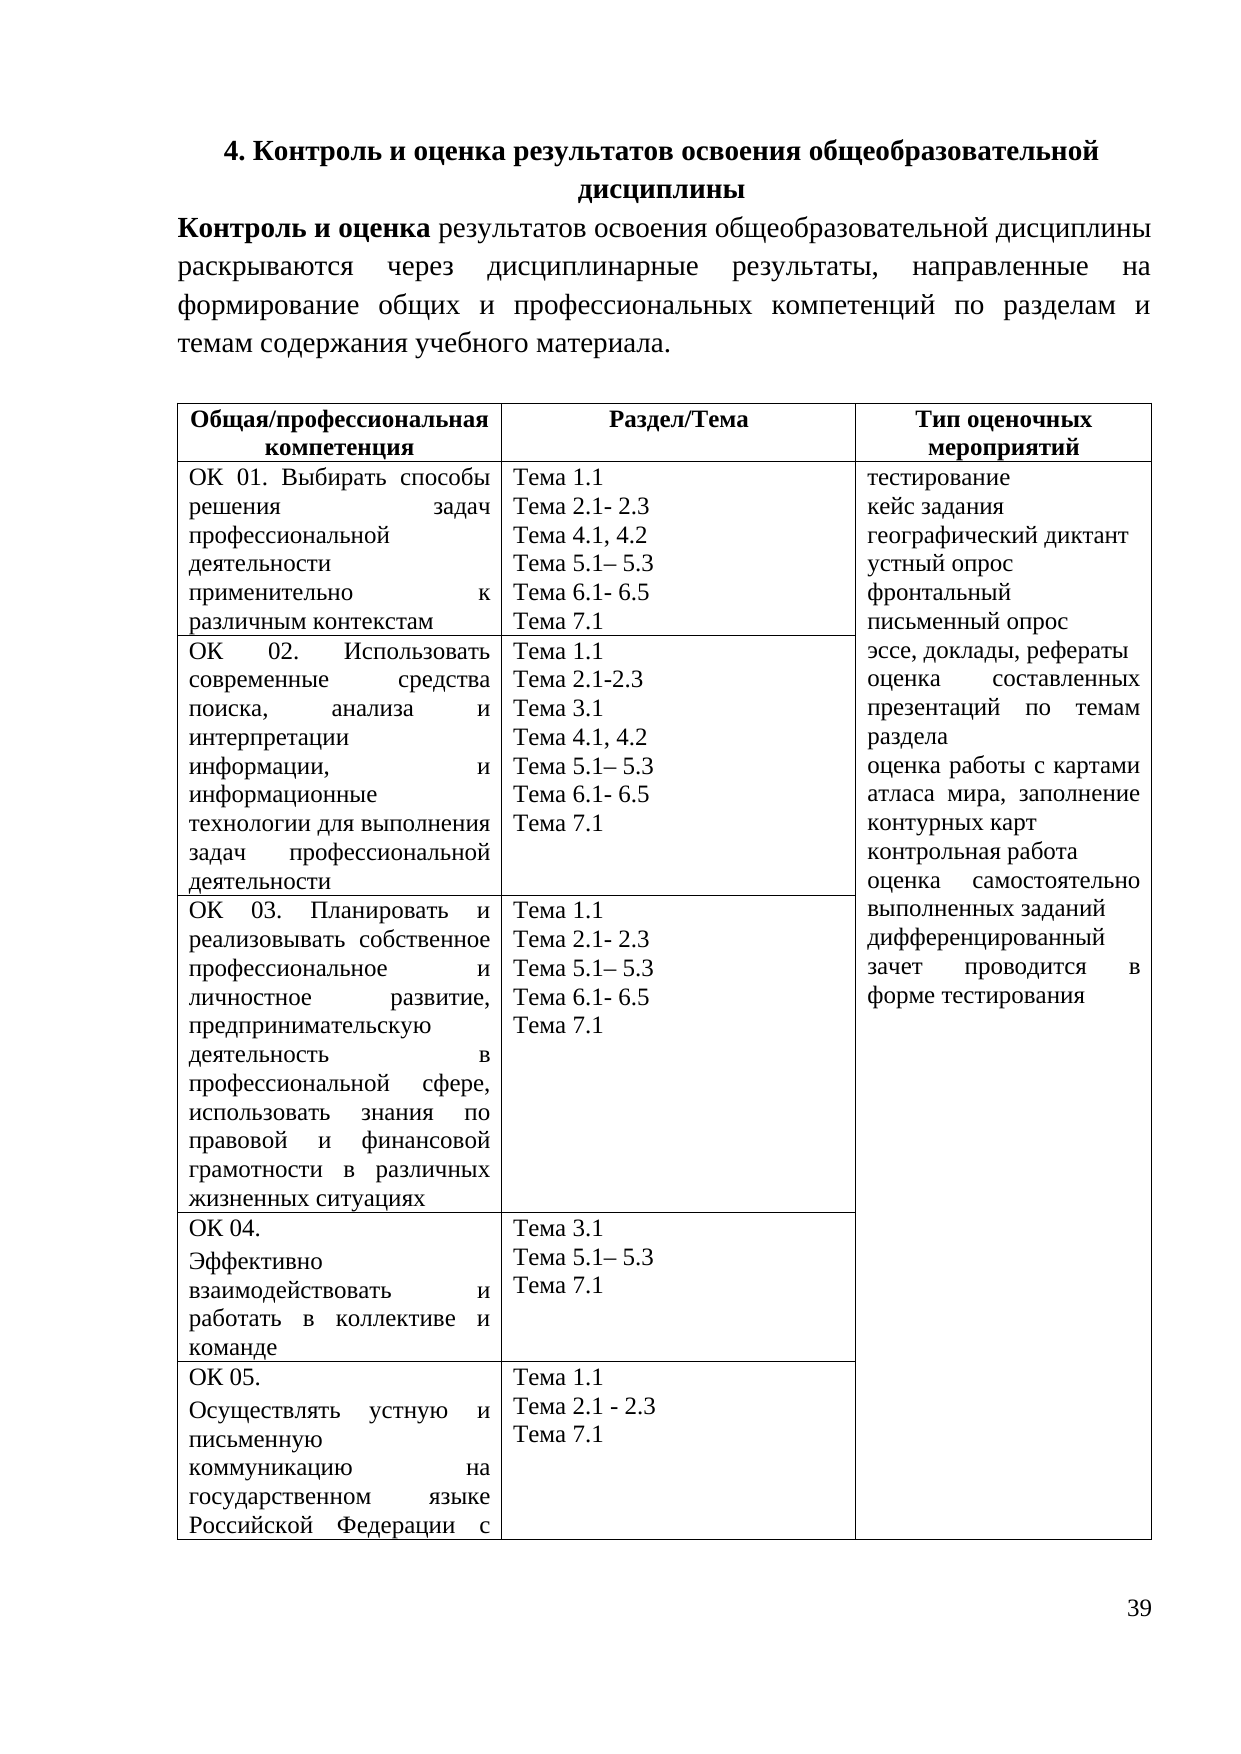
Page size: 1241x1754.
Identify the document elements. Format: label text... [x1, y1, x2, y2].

text 4. Контроль и оценка результатов освоения общеобразовательной дисциплины [177, 133, 1146, 205]
table_cell ОК 02. Использовать современные средства поиска, анализа и интерпретации информации, и информационные технологии для выполнения задач профессиональной деятельности [178, 636, 501, 894]
table_cell ОК 01. Выбирать способы решения задач профессиональной деятельности применительно к различным контекстам [178, 462, 501, 635]
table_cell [178, 1362, 501, 1539]
table_header Общая/профессиональная компетенция [178, 404, 501, 461]
table_cell Тема 1.1 Тема 2.1- 2.3 Тема 4.1, 4.2 Тема 5.1– 5.3 Тема 6.1- 6.5 Тема 7.1 [502, 462, 855, 635]
table_header Раздел/Тема [502, 404, 855, 461]
table_cell Тема 1.1 Тема 2.1-2.3 Тема 3.1 Тема 4.1, 4.2 Тема 5.1– 5.3 Тема 6.1- 6.5 Тема 7.1 [502, 636, 855, 894]
table_cell Тема 3.1 Тема 5.1– 5.3 Тема 7.1 [502, 1213, 855, 1361]
table_header Тип оценочных мероприятий [856, 404, 1151, 461]
text Контроль и оценка результатов освоения общеобразовательной дисциплины раскрываются через дисциплинарные результаты, направленные на формирование общих и профессиональных компетенций по разделам и темам содержания учебного материала. [177, 210, 1152, 359]
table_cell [502, 1362, 855, 1539]
table_cell ОК 04. Эффективно взаимодействовать и работать в коллективе и команде [178, 1213, 501, 1361]
table_cell тестирование кейс задания географический диктант устный опрос фронтальный письменный опрос эссе, доклады, рефераты оценка составленных презентаций по темам раздела оценка работы с картами атласа мира, заполнение контурных карт контрольная работа оценка самостоятельно выполненных заданий дифференцированный зачет проводится в форме тестирования [856, 462, 1151, 1539]
table_cell ОК 03. Планировать и реализовывать собственное профессиональное и личностное развитие, предпринимательскую деятельность в профессиональной сфере, использовать знания по правовой и финансовой грамотности в различных жизненных ситуациях [178, 896, 501, 1212]
table_cell Тема 1.1 Тема 2.1- 2.3 Тема 5.1– 5.3 Тема 6.1- 6.5 Тема 7.1 [502, 896, 855, 1212]
